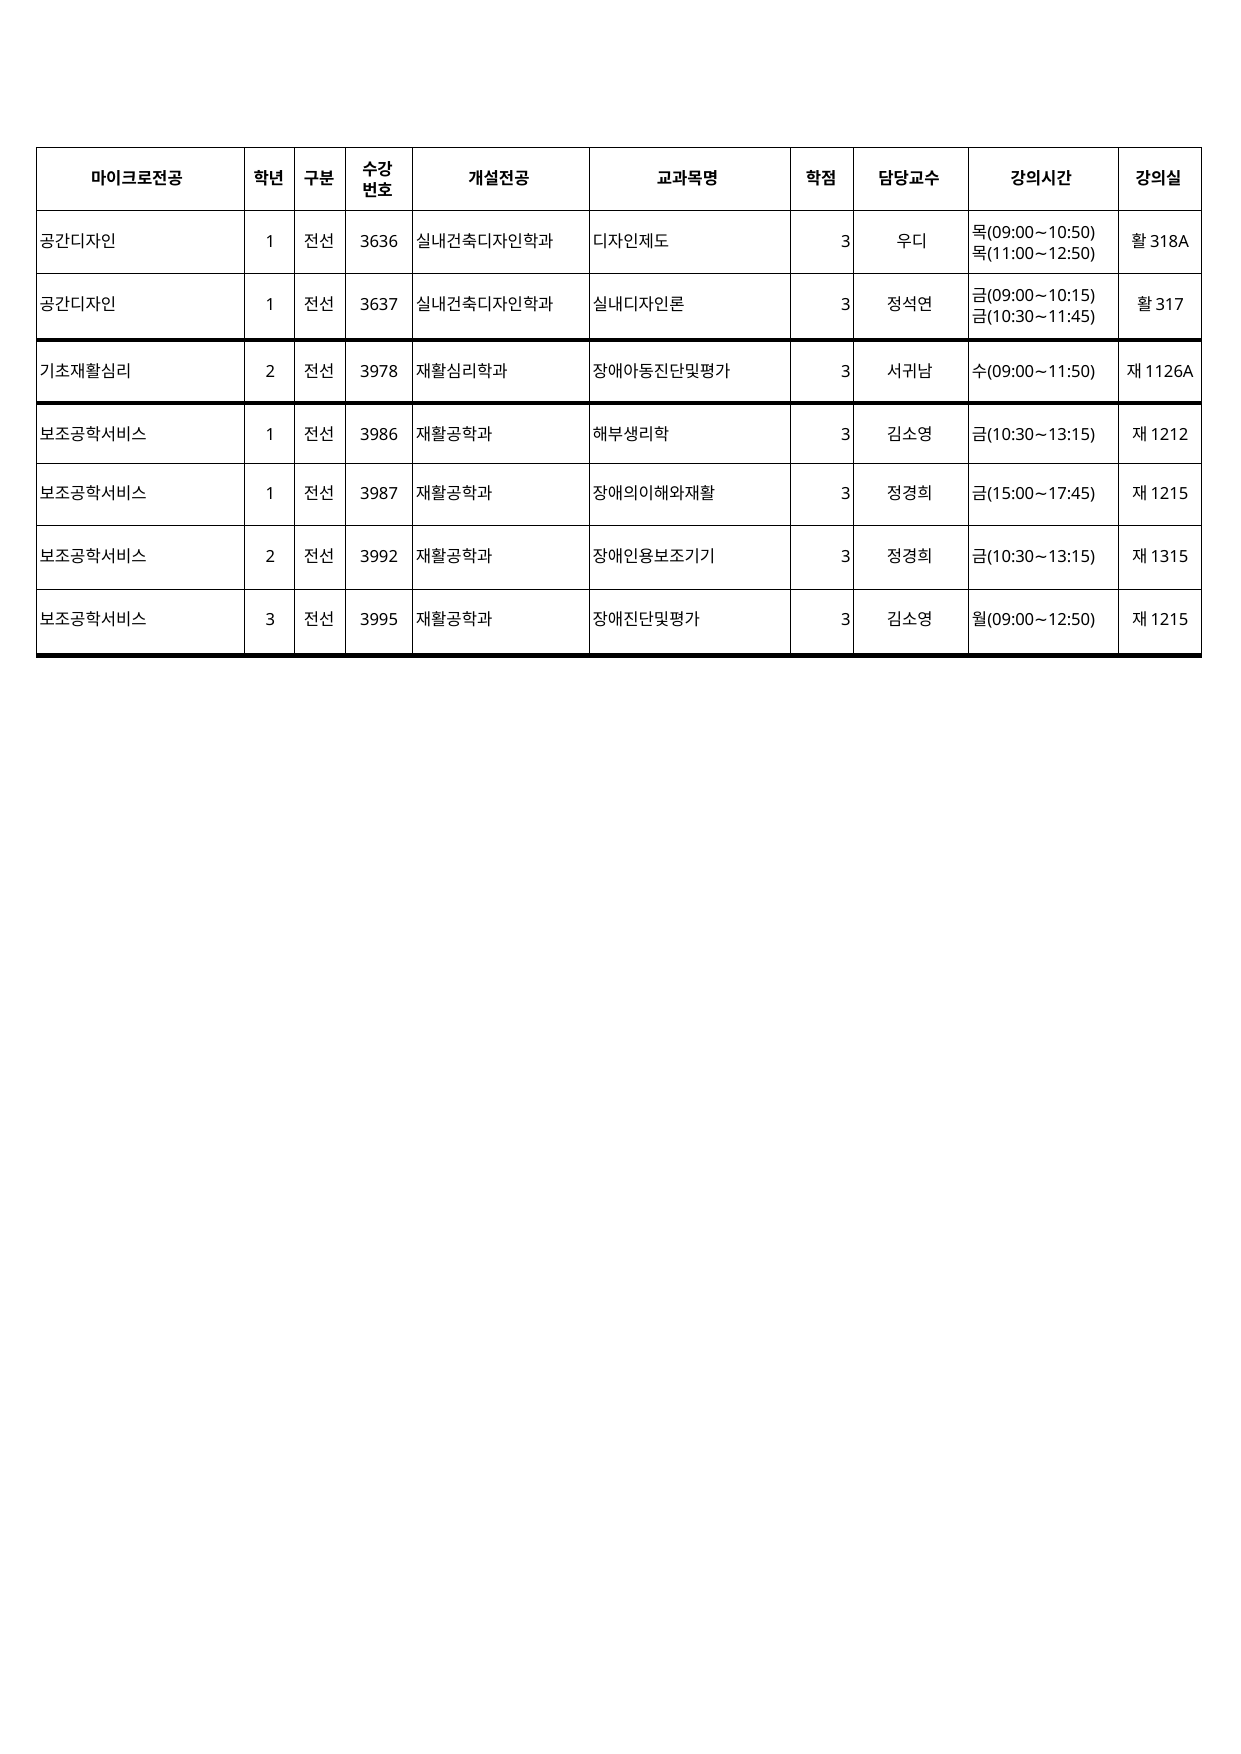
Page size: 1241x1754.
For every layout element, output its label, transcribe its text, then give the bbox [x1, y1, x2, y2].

table_cell 3 [245, 590, 294, 653]
table_cell 보조공학서비스 [37, 405, 244, 462]
table_cell 재활공학과 [413, 526, 589, 588]
table_header 교과목명 [590, 148, 790, 210]
table_cell 재1315 [1119, 526, 1201, 588]
table_header 담당교수 [854, 148, 968, 210]
table_cell 수(09:00∼11:50) [969, 342, 1118, 401]
table_cell 재1126A [1119, 342, 1201, 401]
table_cell 1 [245, 211, 294, 273]
table_cell 3978 [346, 342, 412, 401]
table_cell 3 [791, 211, 853, 273]
table_cell 3636 [346, 211, 412, 273]
table_cell 김소영 [854, 405, 968, 462]
table_cell 전선 [295, 342, 345, 401]
table_cell 전선 [295, 526, 345, 588]
table_cell 활318A [1119, 211, 1201, 273]
table_cell 전선 [295, 464, 345, 525]
table_cell 2 [245, 526, 294, 588]
table_cell 서귀남 [854, 342, 968, 401]
table_cell 금(10:30∼13:15) [969, 526, 1118, 588]
table_cell 실내건축디자인학과 [413, 274, 589, 338]
table_cell 실내디자인론 [590, 274, 790, 338]
table_cell 1 [245, 274, 294, 338]
table_cell 장애진단및평가 [590, 590, 790, 653]
table_cell 보조공학서비스 [37, 526, 244, 588]
table_cell 1 [245, 464, 294, 525]
table_cell 재1212 [1119, 405, 1201, 462]
table_header 마이크로전공 [37, 148, 244, 210]
table_cell 장애아동진단및평가 [590, 342, 790, 401]
table_cell 3992 [346, 526, 412, 588]
table_header 개설전공 [413, 148, 589, 210]
table_cell 2 [245, 342, 294, 401]
table_cell 정경희 [854, 464, 968, 525]
table_cell 3995 [346, 590, 412, 653]
table_cell 디자인제도 [590, 211, 790, 273]
table_cell 장애인용보조기기 [590, 526, 790, 588]
table_header 구분 [295, 148, 345, 210]
table_cell 목(09:00∼10:50) 목(11:00∼12:50) [969, 211, 1118, 273]
table_cell 공간디자인 [37, 274, 244, 338]
table_cell 3 [791, 590, 853, 653]
table_cell 재활심리학과 [413, 342, 589, 401]
table_cell 월(09:00∼12:50) [969, 590, 1118, 653]
table_cell 재활공학과 [413, 464, 589, 525]
table_cell 실내건축디자인학과 [413, 211, 589, 273]
table_cell 전선 [295, 405, 345, 462]
table_cell 공간디자인 [37, 211, 244, 273]
table_cell 3637 [346, 274, 412, 338]
table_cell 1 [245, 405, 294, 462]
table_cell 3987 [346, 464, 412, 525]
table_cell 재1215 [1119, 464, 1201, 525]
table_cell 재활공학과 [413, 405, 589, 462]
table_cell 금(15:00∼17:45) [969, 464, 1118, 525]
table_cell 보조공학서비스 [37, 590, 244, 653]
table_cell 활317 [1119, 274, 1201, 338]
table_cell 우디 [854, 211, 968, 273]
table_cell 정경희 [854, 526, 968, 588]
table_cell 금(09:00∼10:15) 금(10:30∼11:45) [969, 274, 1118, 338]
table_cell 보조공학서비스 [37, 464, 244, 525]
table_cell 해부생리학 [590, 405, 790, 462]
table_header 강의시간 [969, 148, 1118, 210]
table_cell 3 [791, 464, 853, 525]
table_cell 장애의이해와재활 [590, 464, 790, 525]
table_cell 김소영 [854, 590, 968, 653]
table_header 강의실 [1119, 148, 1201, 210]
table_header 수강 번호 [346, 148, 412, 210]
table_cell 정석연 [854, 274, 968, 338]
table_cell 3 [791, 274, 853, 338]
table_cell 3986 [346, 405, 412, 462]
table_cell 3 [791, 526, 853, 588]
table_cell 전선 [295, 274, 345, 338]
table_cell 3 [791, 405, 853, 462]
table_cell 금(10:30∼13:15) [969, 405, 1118, 462]
table_cell 재활공학과 [413, 590, 589, 653]
table_cell 기초재활심리 [37, 342, 244, 401]
table_header 학점 [791, 148, 853, 210]
table_cell 전선 [295, 590, 345, 653]
table_cell 전선 [295, 211, 345, 273]
table_cell 재1215 [1119, 590, 1201, 653]
table_header 학년 [245, 148, 294, 210]
table_cell 3 [791, 342, 853, 401]
